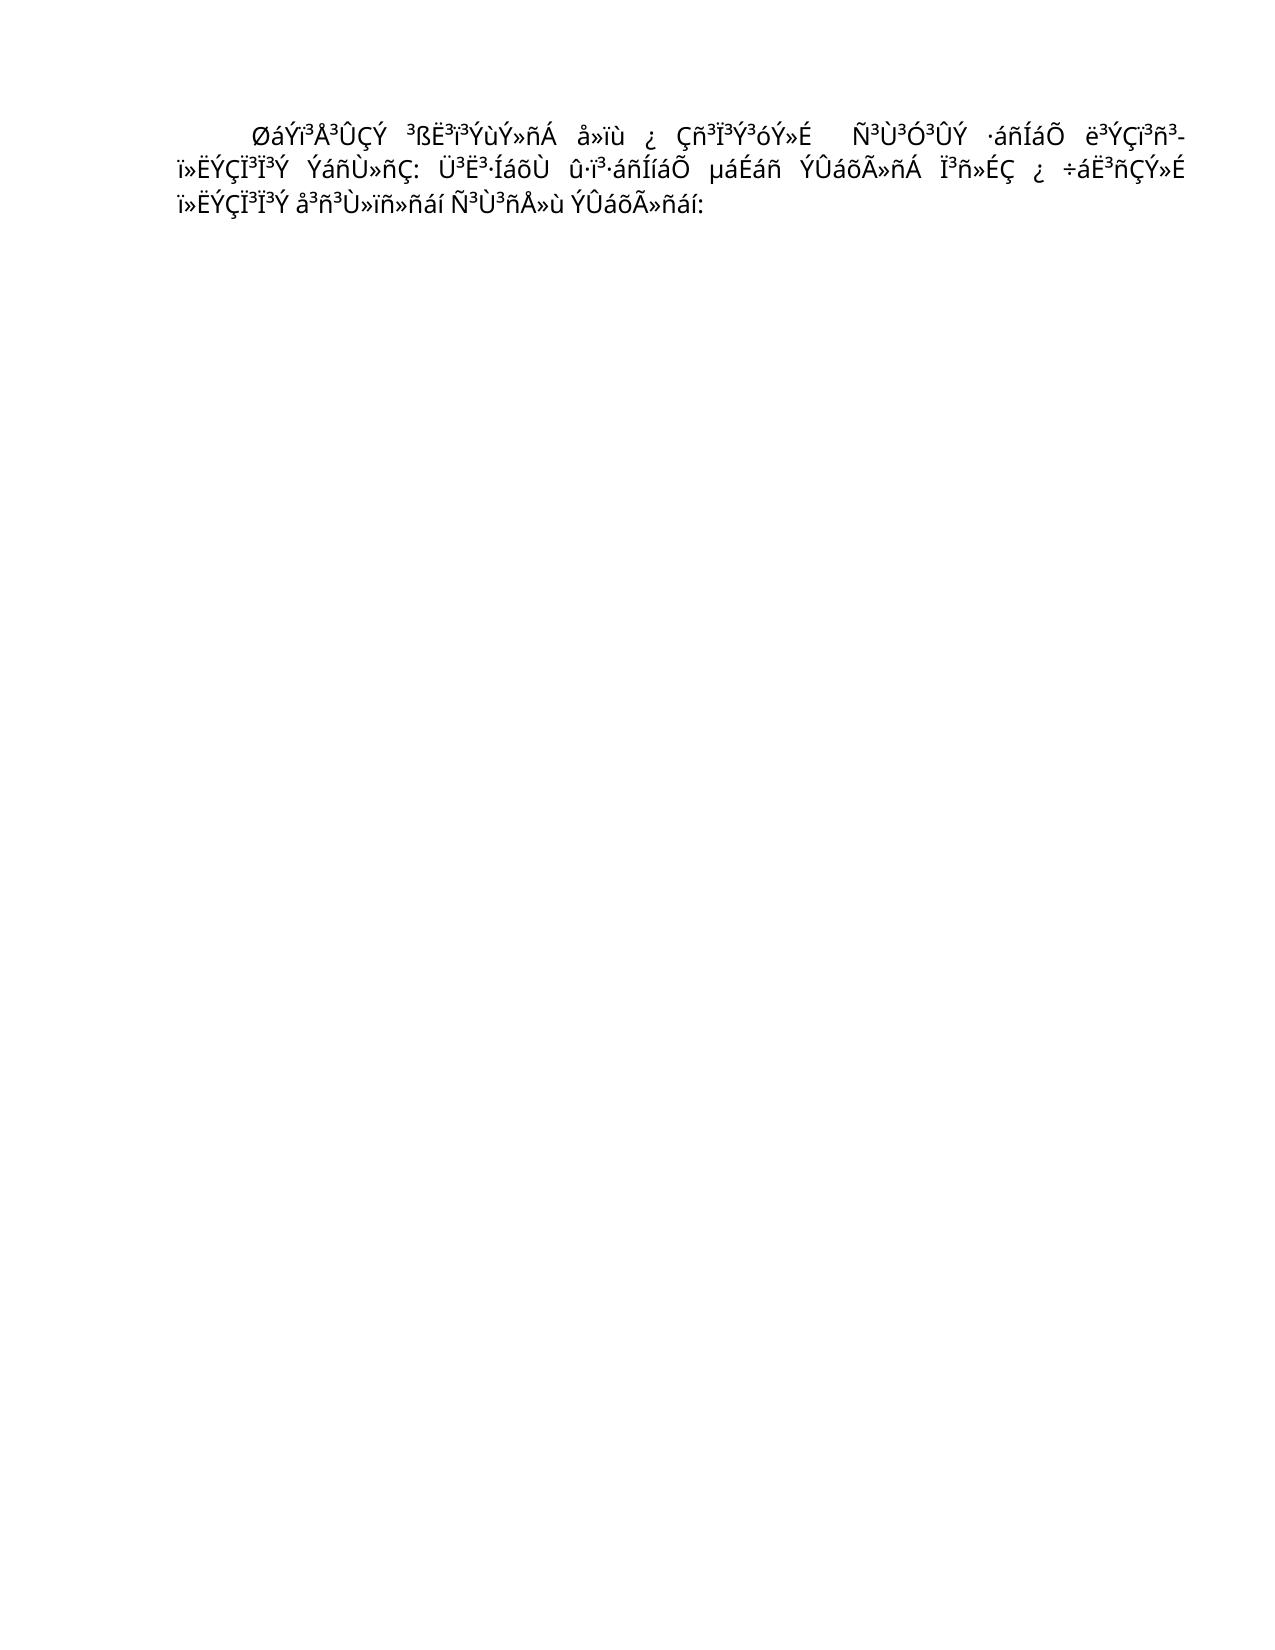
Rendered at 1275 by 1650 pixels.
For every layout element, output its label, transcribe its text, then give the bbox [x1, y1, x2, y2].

text ØáÝï³Å³ÛÇÝ ³ßË³ï³ÝùÝ»ñÁ å»ïù ¿ Çñ³Ï³Ý³óÝ»É Ñ³Ù³Ó³ÛÝ ·áñÍáÕ ë³ÝÇï³ñ³-ï»ËÝÇÏ³Ï³Ý ÝáñÙ»ñÇ: Ü³Ë³·ÍáõÙ û·ï³·áñÍíáÕ µáÉáñ ÝÛáõÃ»ñÁ Ï³ñ»ÉÇ ¿ ÷áË³ñÇÝ»É ï»ËÝÇÏ³Ï³Ý å³ñ³Ù»ïñ»ñáí Ñ³Ù³ñÅ»ù ÝÛáõÃ»ñáí: [177, 118, 1186, 220]
